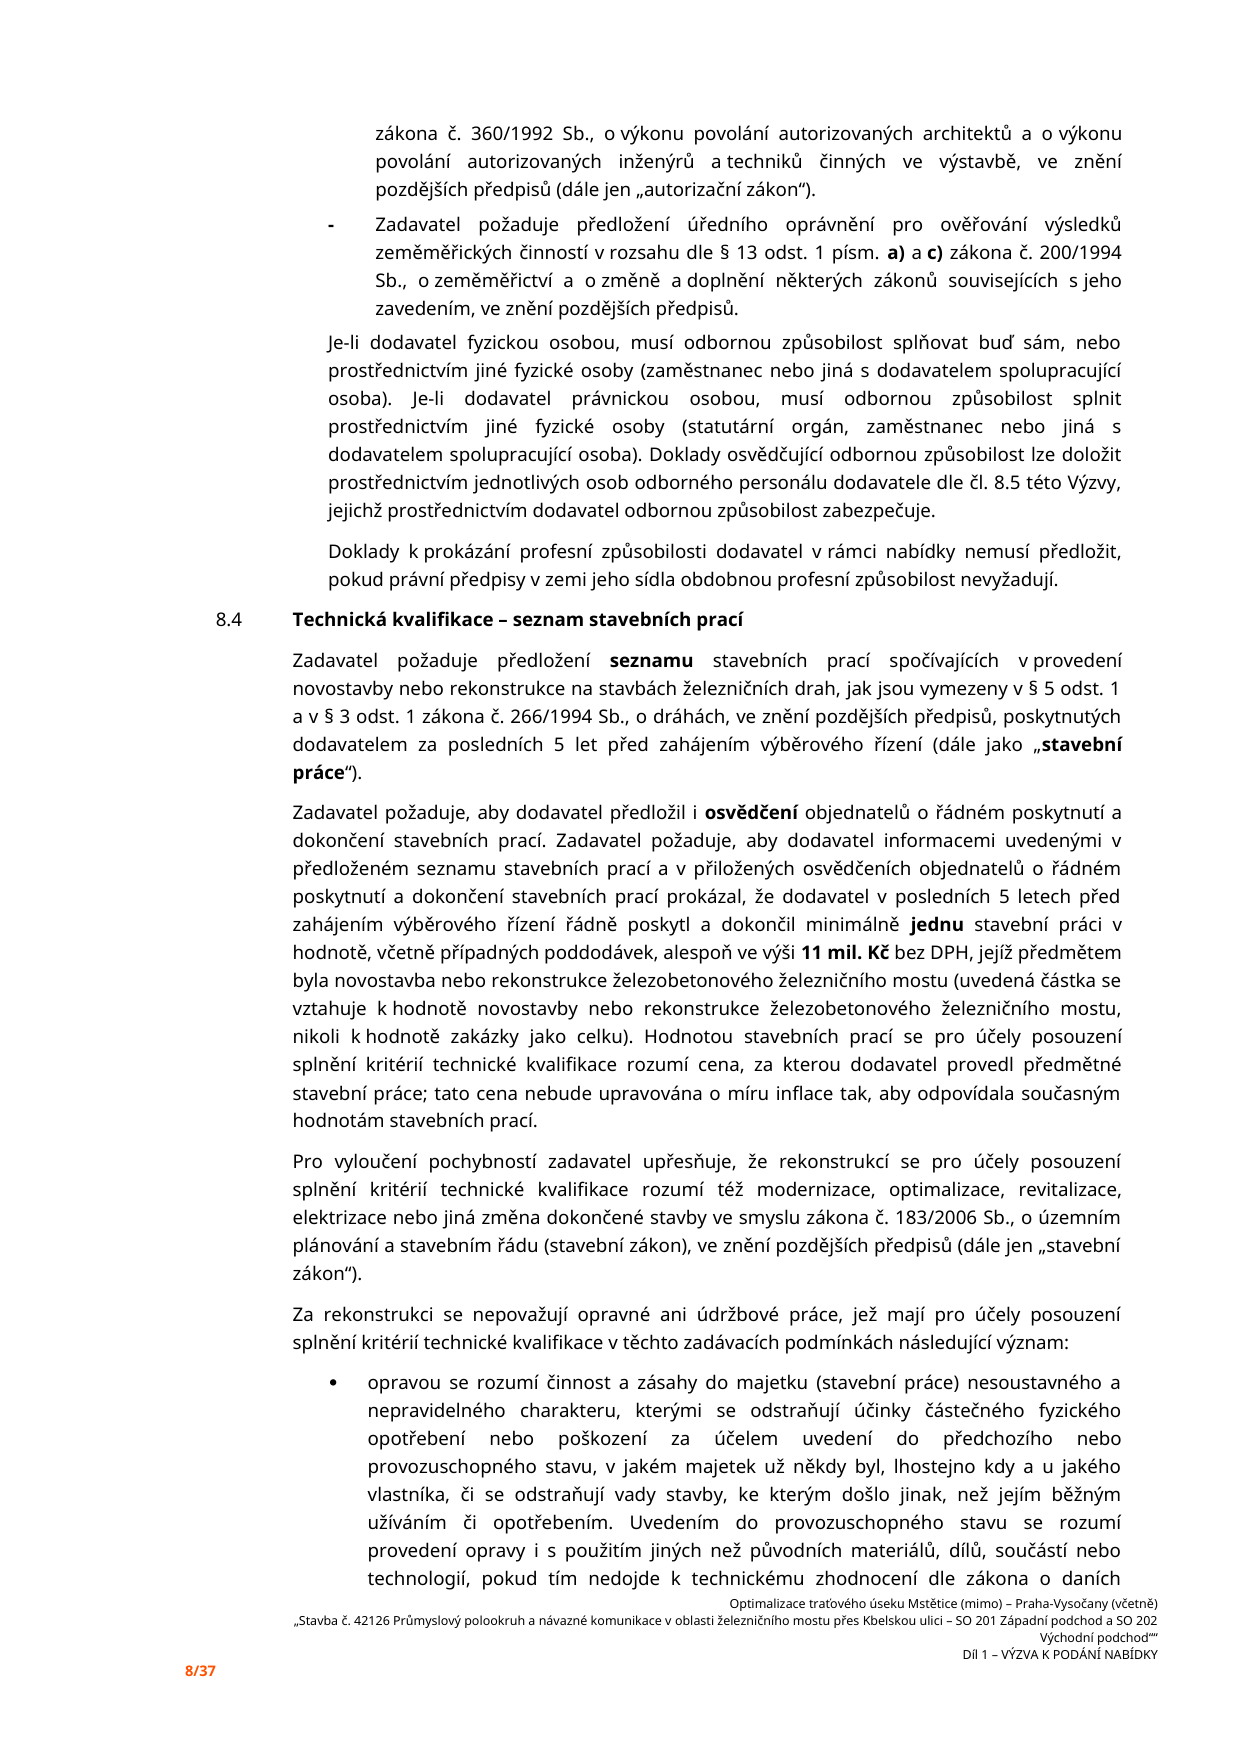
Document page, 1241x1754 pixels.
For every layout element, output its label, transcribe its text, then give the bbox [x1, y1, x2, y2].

text Technická kvalifikace – seznam stavebních prací [216, 606, 1122, 632]
text Zadavatel požaduje předložení úředního oprávnění pro ověřování výsledků zeměměřických činností v rozsahu dle § 13 odst. 1 písm. a) a c) zákona č. 200/1994 Sb., o zeměměřictví a o změně a doplnění některých zákonů souvisejících s jeho zavedením, ve znění pozdějších předpisů. [328, 211, 1122, 321]
text Pro vyloučení pochybností zadavatel upřesňuje, že rekonstrukcí se pro účely posouzení splnění kritérií technické kvalifikace rozumí též modernizace, optimalizace, revitalizace, elektrizace nebo jiná změna dokončené stavby ve smyslu zákona č. 183/2006 Sb., o územním plánování a stavebním řádu (stavební zákon), ve znění pozdějších předpisů (dále jen „stavební zákon“). [292, 1148, 1122, 1286]
text Zadavatel požaduje, aby dodavatel předložil i osvědčení objednatelů o řádném poskytnutí a dokončení stavebních prací. Zadavatel požaduje, aby dodavatel informacemi uvedenými v předloženém seznamu stavebních prací a v přiložených osvědčeních objednatelů o řádném poskytnutí a dokončení stavebních prací prokázal, že dodavatel v posledních 5 letech před zahájením výběrového řízení řádně poskytl a dokončil minimálně jednu stavební práci v hodnotě, včetně případných poddodávek, alespoň ve výši 11 mil. Kč bez DPH, jejíž předmětem byla novostavba nebo rekonstrukce železobetonového železničního mostu (uvedená částka se vztahuje k hodnotě novostavby nebo rekonstrukce železobetonového železničního mostu, nikoli k hodnotě zakázky jako celku). Hodnotou stavebních prací se pro účely posouzení splnění kritérií technické kvalifikace rozumí cena, za kterou dodavatel provedl předmětné stavební práce; tato cena nebude upravována o míru inflace tak, aby odpovídala současným hodnotám stavebních prací. [292, 799, 1122, 1133]
text Je-li dodavatel fyzickou osobou, musí odbornou způsobilost splňovat buď sám, nebo prostřednictvím jiné fyzické osoby (zaměstnanec nebo jiná s dodavatelem spolupracující osoba). Je-li dodavatel právnickou osobou, musí odbornou způsobilost splnit prostřednictvím jiné fyzické osoby (statutární orgán, zaměstnanec nebo jiná s dodavatelem spolupracující osoba). Doklady osvědčující odbornou způsobilost lze doložit prostřednictvím jednotlivých osob odborného personálu dodavatele dle čl. 8.5 této Výzvy, jejichž prostřednictvím dodavatel odbornou způsobilost zabezpečuje. [328, 329, 1122, 523]
text Zadavatel požaduje předložení seznamu stavebních prací spočívajících v provedení novostavby nebo rekonstrukce na stavbách železničních drah, jak jsou vymezeny v § 5 odst. 1 a v § 3 odst. 1 zákona č. 266/1994 Sb., o dráhách, ve znění pozdějších předpisů, poskytnutých dodavatelem za posledních 5 let před zahájením výběrového řízení (dále jako „stavební práce“). [292, 647, 1122, 784]
text Doklady k prokázání profesní způsobilosti dodavatel v rámci nabídky nemusí předložit, pokud právní předpisy v zemi jeho sídla obdobnou profesní způsobilost nevyžadují. [328, 538, 1122, 591]
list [330, 1369, 1122, 1591]
text Za rekonstrukci se nepovažují opravné ani údržbové práce, jež mají pro účely posouzení splnění kritérií technické kvalifikace v těchto zadávacích podmínkách následující význam: [292, 1301, 1122, 1354]
list zákona č. 360/1992 Sb., o výkonu povolání autorizovaných architektů a o výkonu povolání autorizovaných inženýrů a techniků činných ve výstavbě, ve znění pozdějších předpisů (dále jen „autorizační zákon“). [375, 121, 1122, 202]
